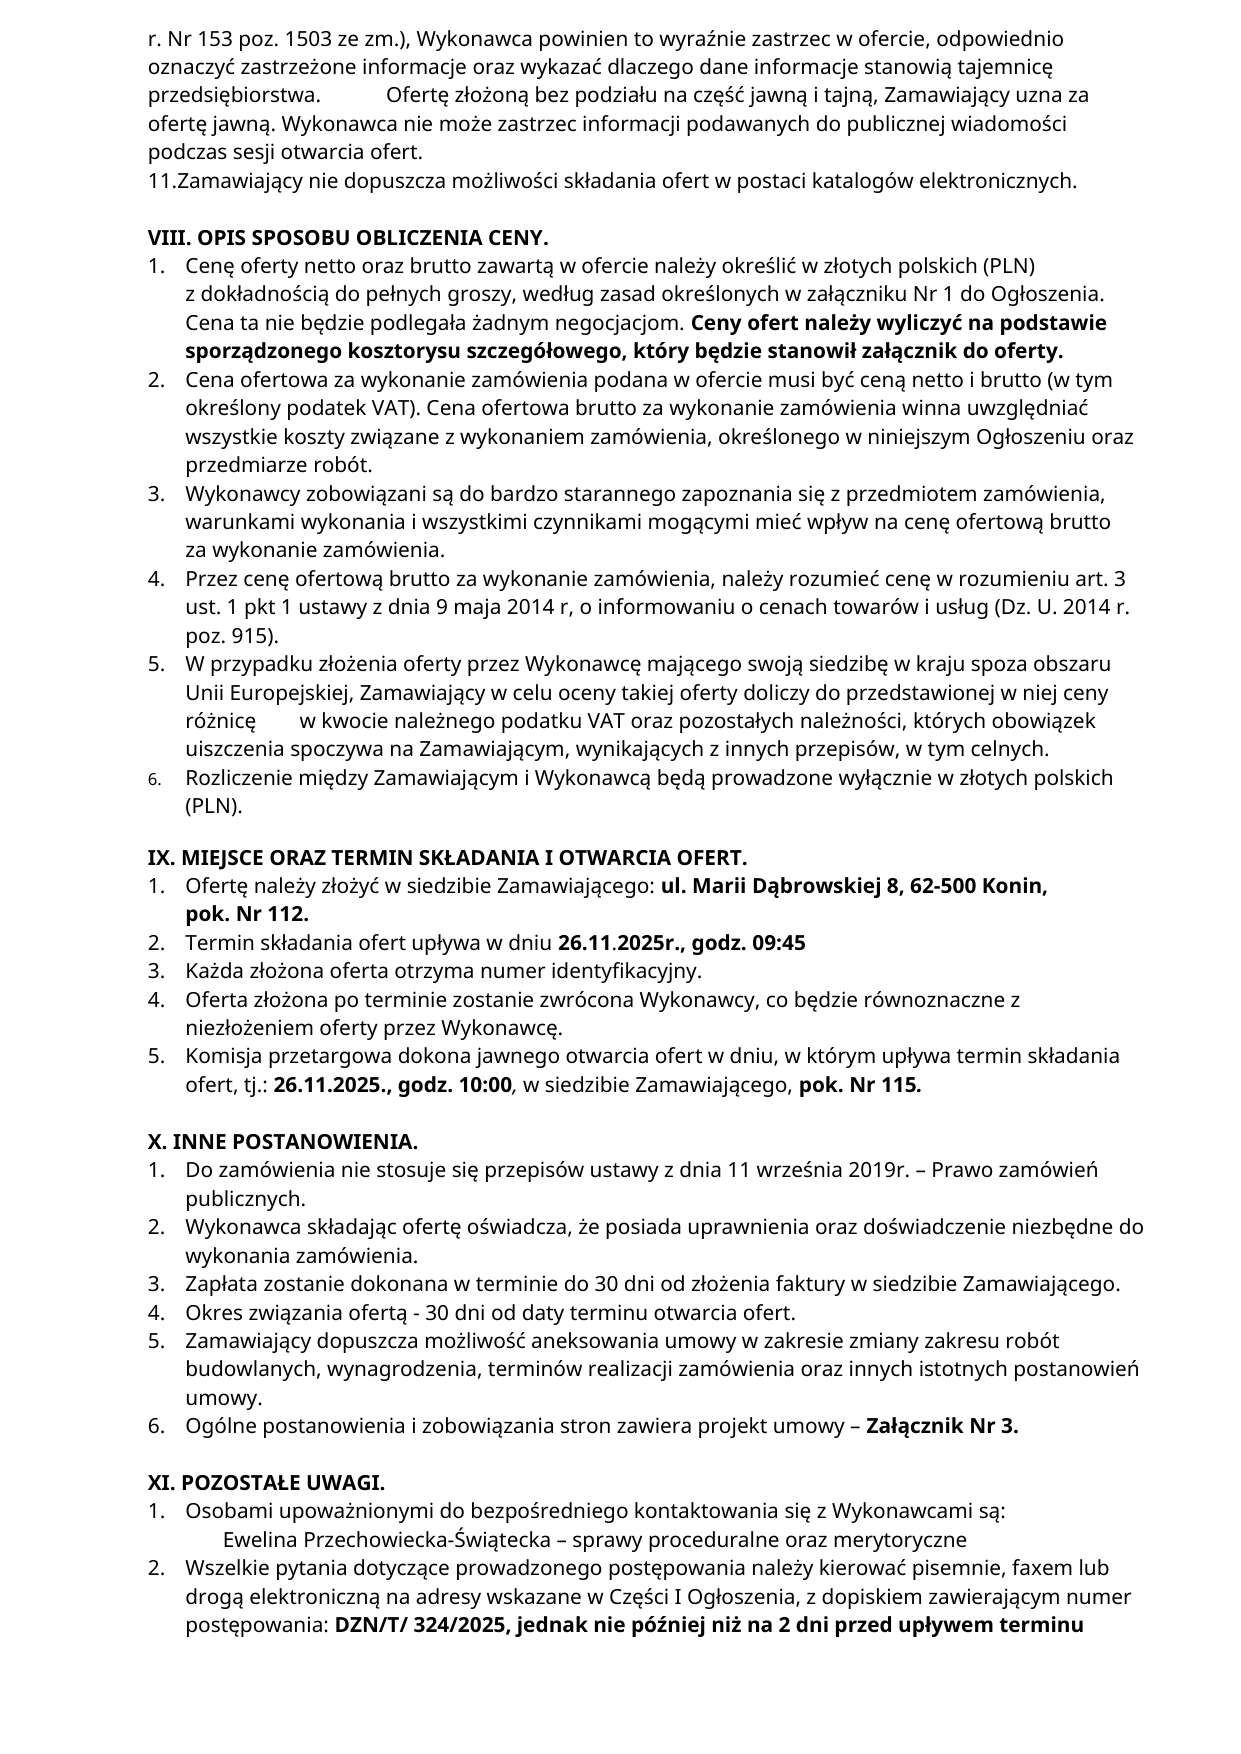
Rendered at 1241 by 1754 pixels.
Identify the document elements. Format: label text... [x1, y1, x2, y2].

list Osobami upoważnionymi do bezpośredniego kontaktowania się z Wykonawcami są: [148, 1497, 1152, 1525]
list Wykonawcy zobowiązani są do bardzo starannego zapoznania się z przedmiotem zamówienia, warunkami wykonania i wszystkimi czynnikami mogącymi mieć wpływ na cenę ofertową brutto za wykonanie zamówienia. [148, 479, 1152, 564]
text VIII. OPIS SPOSOBU OBLICZENIA CENY. [148, 223, 1152, 251]
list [148, 1553, 1152, 1639]
list Zapłata zostanie dokonana w terminie do 30 dni od złożenia faktury w siedzibie Zamawiającego. [148, 1269, 1152, 1298]
list Cena ofertowa za wykonanie zamówienia podana w ofercie musi być ceną netto i brutto (w tym określony podatek VAT). Cena ofertowa brutto za wykonanie zamówienia winna uwzględniać wszystkie koszty związane z wykonaniem zamówienia, określonego w niniejszym Ogłoszeniu oraz przedmiarze robót. [148, 365, 1152, 479]
list Wykonawca składając ofertę oświadcza, że posiada uprawnienia oraz doświadczenie niezbędne do wykonania zamówienia. [148, 1212, 1152, 1269]
text IX. MIEJSCE ORAZ TERMIN SKŁADANIA I OTWARCIA OFERT. [148, 843, 1152, 871]
list Komisja przetargowa dokona jawnego otwarcia ofert w dniu, w którym upływa termin składania ofert, tj.: 26.11.2025., godz. 10:00, w siedzibie Zamawiającego, pok. Nr 115. [148, 1042, 1152, 1098]
list Termin składania ofert upływa w dniu 26.11.2025r., godz. 09:45 [148, 928, 1152, 956]
list Zamawiający dopuszcza możliwość aneksowania umowy w zakresie zmiany zakresu robót budowlanych, wynagrodzenia, terminów realizacji zamówienia oraz innych istotnych postanowień umowy. [148, 1326, 1152, 1411]
list W przypadku złożenia oferty przez Wykonawcę mającego swoją siedzibę w kraju spoza obszaru Unii Europejskiej, Zamawiający w celu oceny takiej oferty doliczy do przedstawionej w niej ceny różnicę w kwocie należnego podatku VAT oraz pozostałych należności, których obowiązek uiszczenia spoczywa na Zamawiającym, wynikających z innych przepisów, w tym celnych. [148, 649, 1152, 763]
list Przez cenę ofertową brutto za wykonanie zamówienia, należy rozumieć cenę w rozumieniu art. 3 ust. 1 pkt 1 ustawy z dnia 9 maja 2014 r, o informowaniu o cenach towarów i usług (Dz. U. 2014 r. poz. 915). [148, 564, 1152, 649]
list Każda złożona oferta otrzyma numer identyfikacyjny. [148, 956, 1152, 985]
list Ofertę należy złożyć w siedzibie Zamawiającego: ul. Marii Dąbrowskiej 8, 62-500 Konin, pok. Nr 112. [148, 871, 1152, 928]
list Rozliczenie między Zamawiającym i Wykonawcą będą prowadzone wyłącznie w złotych polskich (PLN). [148, 763, 1152, 820]
text XI. POZOSTAŁE UWAGI. [148, 1468, 1152, 1497]
list Ogólne postanowienia i zobowiązania stron zawiera projekt umowy – Załącznik Nr 3. [148, 1411, 1152, 1440]
list Do zamówienia nie stosuje się przepisów ustawy z dnia 11 września 2019r. – Prawo zamówień publicznych. [148, 1155, 1152, 1212]
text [148, 24, 1152, 166]
list Oferta złożona po terminie zostanie zwrócona Wykonawcy, co będzie równoznaczne z niezłożeniem oferty przez Wykonawcę. [148, 985, 1152, 1042]
text 11.Zamawiający nie dopuszcza możliwości składania ofert w postaci katalogów elektronicznych. [148, 166, 1152, 194]
list Cenę oferty netto oraz brutto zawartą w ofercie należy określić w złotych polskich (PLN) z dokładnością do pełnych groszy, według zasad określonych w załączniku Nr 1 do Ogłoszenia. [148, 251, 1152, 308]
text Ewelina Przechowiecka-Świątecka – sprawy proceduralne oraz merytoryczne [223, 1525, 1152, 1553]
list Okres związania ofertą - 30 dni od daty terminu otwarcia ofert. [148, 1298, 1152, 1326]
text Cena ta nie będzie podlegała żadnym negocjacjom. Ceny ofert należy wyliczyć na podstawie sporządzonego kosztorysu szczegółowego, który będzie stanowił załącznik do oferty. [185, 308, 1152, 365]
text X. INNE POSTANOWIENIA. [148, 1127, 1152, 1155]
